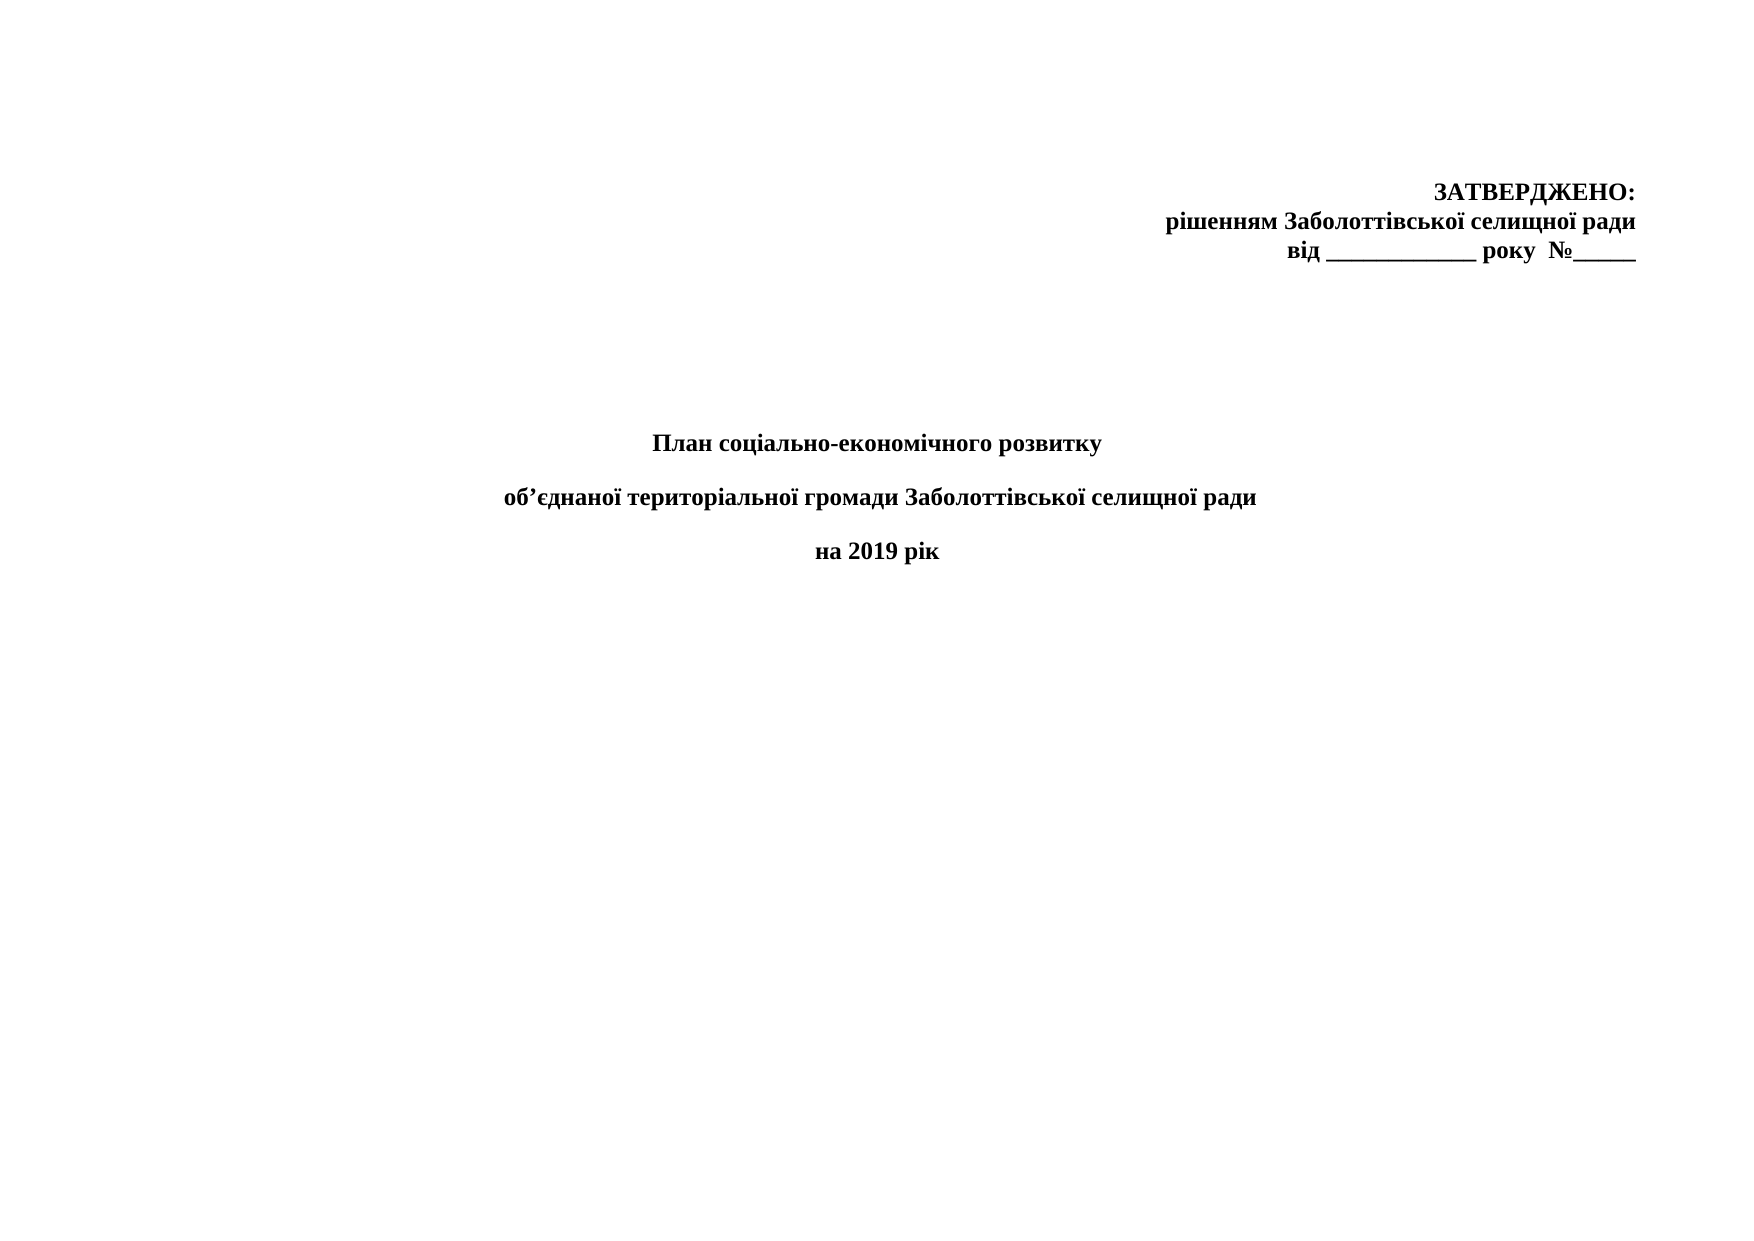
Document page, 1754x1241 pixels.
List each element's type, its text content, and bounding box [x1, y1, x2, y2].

text від ____________ року №_____ [118, 235, 1636, 263]
text на 2019 рік [118, 536, 1636, 564]
text об’єднаної територіальної громади Заболоттівської селищної ради [118, 482, 1636, 511]
text рішенням Заболоттівської селищної ради [118, 206, 1636, 235]
text ЗАТВЕРДЖЕНО: [118, 177, 1636, 206]
text План соціально-економічного розвитку [118, 428, 1636, 457]
